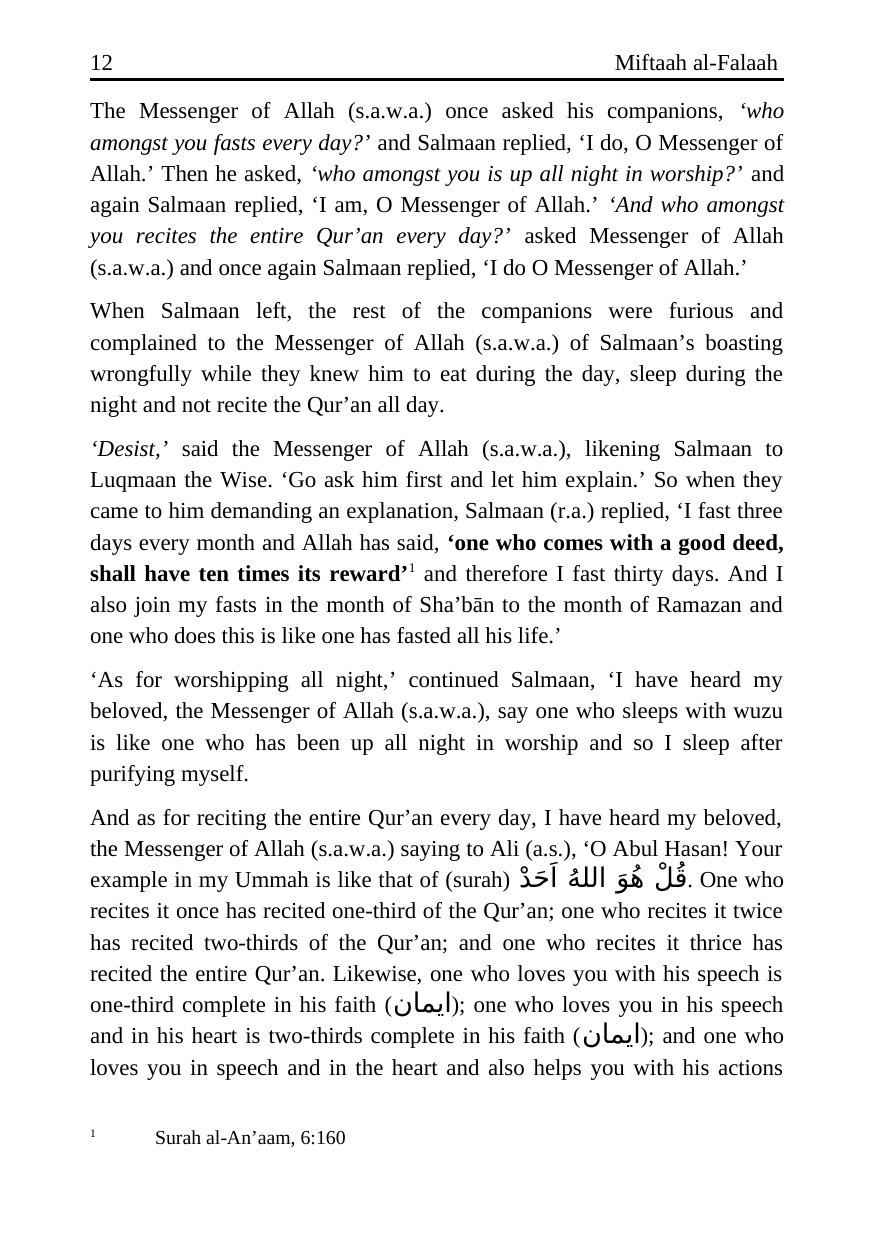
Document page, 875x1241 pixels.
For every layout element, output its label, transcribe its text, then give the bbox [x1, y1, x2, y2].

text ‘As for worshipping all night,’ continued Salmaan, ‘I have heard my beloved, the Messenger of Allah (s.a.w.a.), say one who sleeps with wuzu is like one who has been up all night in worship and so I sleep after purifying myself. [90, 663, 784, 788]
text The Messenger of Allah (s.a.w.a.) once asked his companions, ‘who amongst you fasts every day?’ and Salmaan replied, ‘I do, O Messenger of Allah.’ Then he asked, ‘who amongst you is up all night in worship?’ and again Salmaan replied, ‘I am, O Messenger of Allah.’ ‘And who amongst you recites the entire Qur’an every day?’ asked Messenger of Allah (s.a.w.a.) and once again Salmaan replied, ‘I do O Messenger of Allah.’ [90, 94, 784, 281]
text When Salmaan left, the rest of the companions were furious and complained to the Messenger of Allah (s.a.w.a.) of Salmaan’s boasting wrongfully while they knew him to eat during the day, sleep during the night and not recite the Qur’an all day. [90, 294, 784, 419]
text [90, 800, 784, 1081]
text ‘Desist,’ said the Messenger of Allah (s.a.w.a.), likening Salmaan to Luqmaan the Wise. ‘Go ask him first and let him explain.’ So when they came to him demanding an explanation, Salmaan (r.a.) replied, ‘I fast three days every month and Allah has said, ‘one who comes with a good deed, shall have ten times its reward’ and therefore I fast thirty days. And I also join my fasts in the month of Sha’bān to the month of Ramazan and one who does this is like one has fasted all his life.’ [90, 431, 784, 650]
